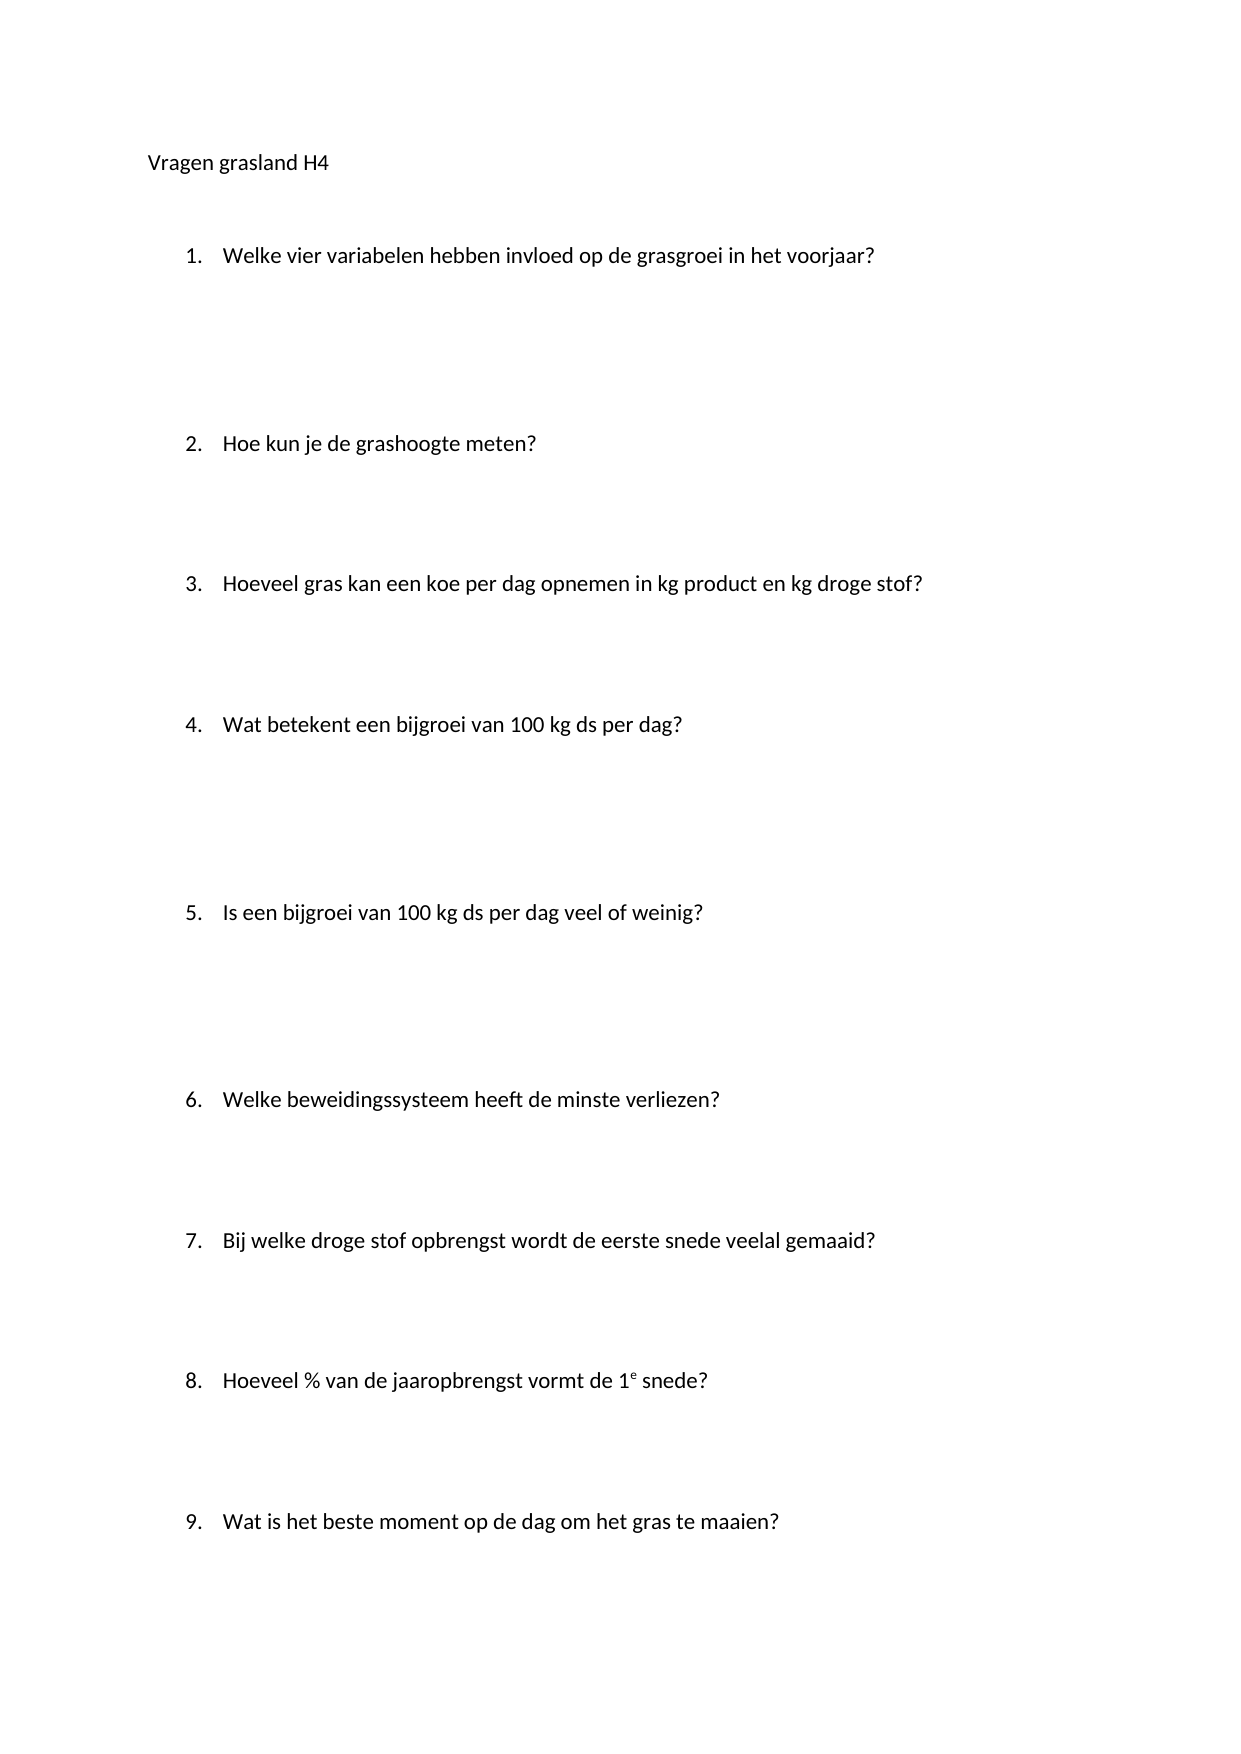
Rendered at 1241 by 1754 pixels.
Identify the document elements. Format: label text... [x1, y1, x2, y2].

list Bij welke droge stof opbrengst wordt de eerste snede veelal gemaaid? [185, 1226, 1093, 1254]
list Hoe kun je de grashoogte meten? [185, 429, 1093, 457]
list Hoeveel gras kan een koe per dag opnemen in kg product en kg droge stof? [185, 569, 1093, 597]
list Wat is het beste moment op de dag om het gras te maaien? [185, 1507, 1093, 1535]
list Welke beweidingssysteem heeft de minste verliezen? [185, 1085, 1093, 1113]
list Is een bijgroei van 100 kg ds per dag veel of weinig? [185, 898, 1093, 926]
list Welke vier variabelen hebben invloed op de grasgroei in het voorjaar? [185, 241, 1093, 269]
list Hoeveel % van de jaaropbrengst vormt de 1e snede? [185, 1366, 1093, 1394]
text Vragen grasland H4 [148, 148, 1093, 176]
list Wat betekent een bijgroei van 100 kg ds per dag? [185, 710, 1093, 738]
